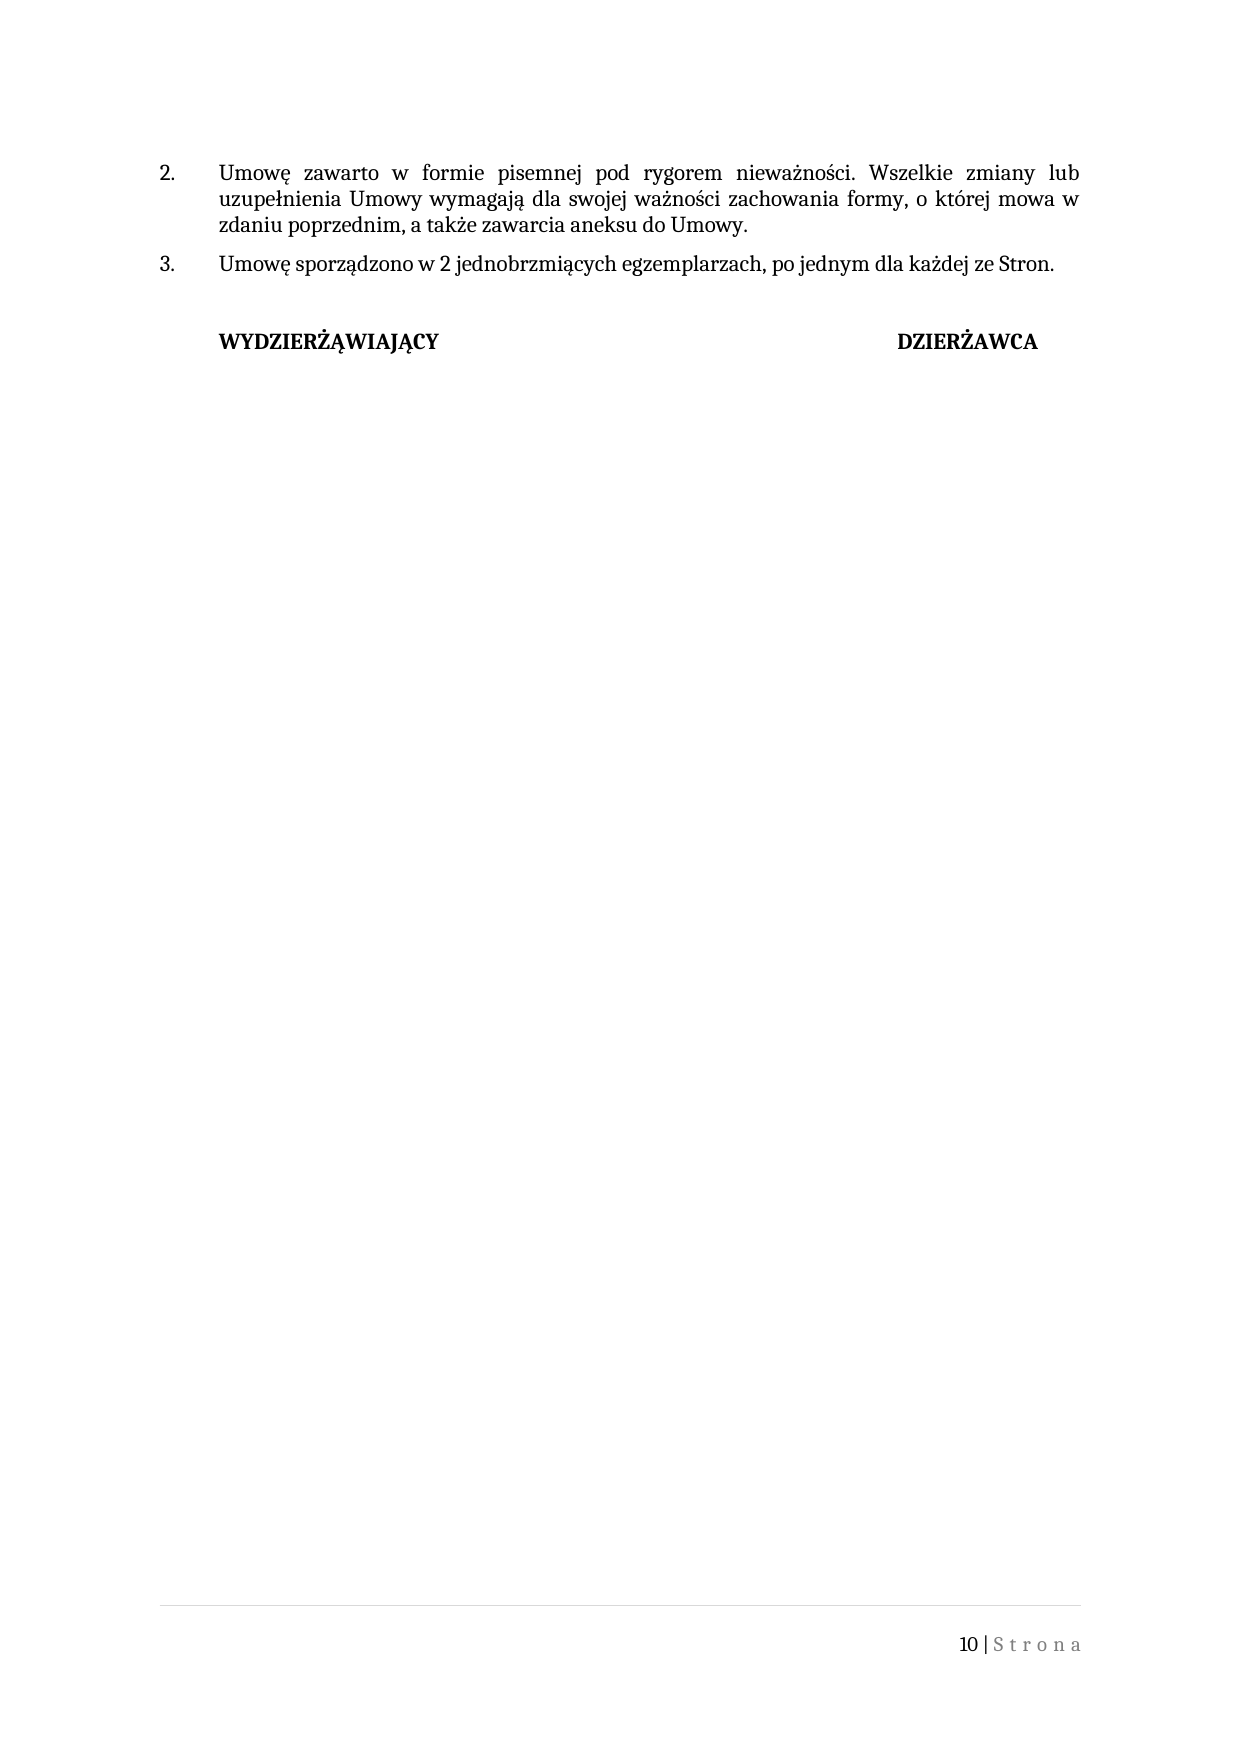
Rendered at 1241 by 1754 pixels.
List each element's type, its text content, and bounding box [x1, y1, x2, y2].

list Umowę sporządzono w 2 jednobrzmiących egzemplarzach, po jednym dla każdej ze Stron. [159, 251, 1081, 277]
list Umowę zawarto w formie pisemnej pod rygorem nieważności. Wszelkie zmiany lub uzupełnienia Umowy wymagają dla swojej ważności zachowania formy, o której mowa w zdaniu poprzednim, a także zawarcia aneksu do Umowy. [159, 159, 1081, 238]
text WYDZIERŻĄWIAJĄCY DZIERŻAWCA [218, 329, 1081, 355]
